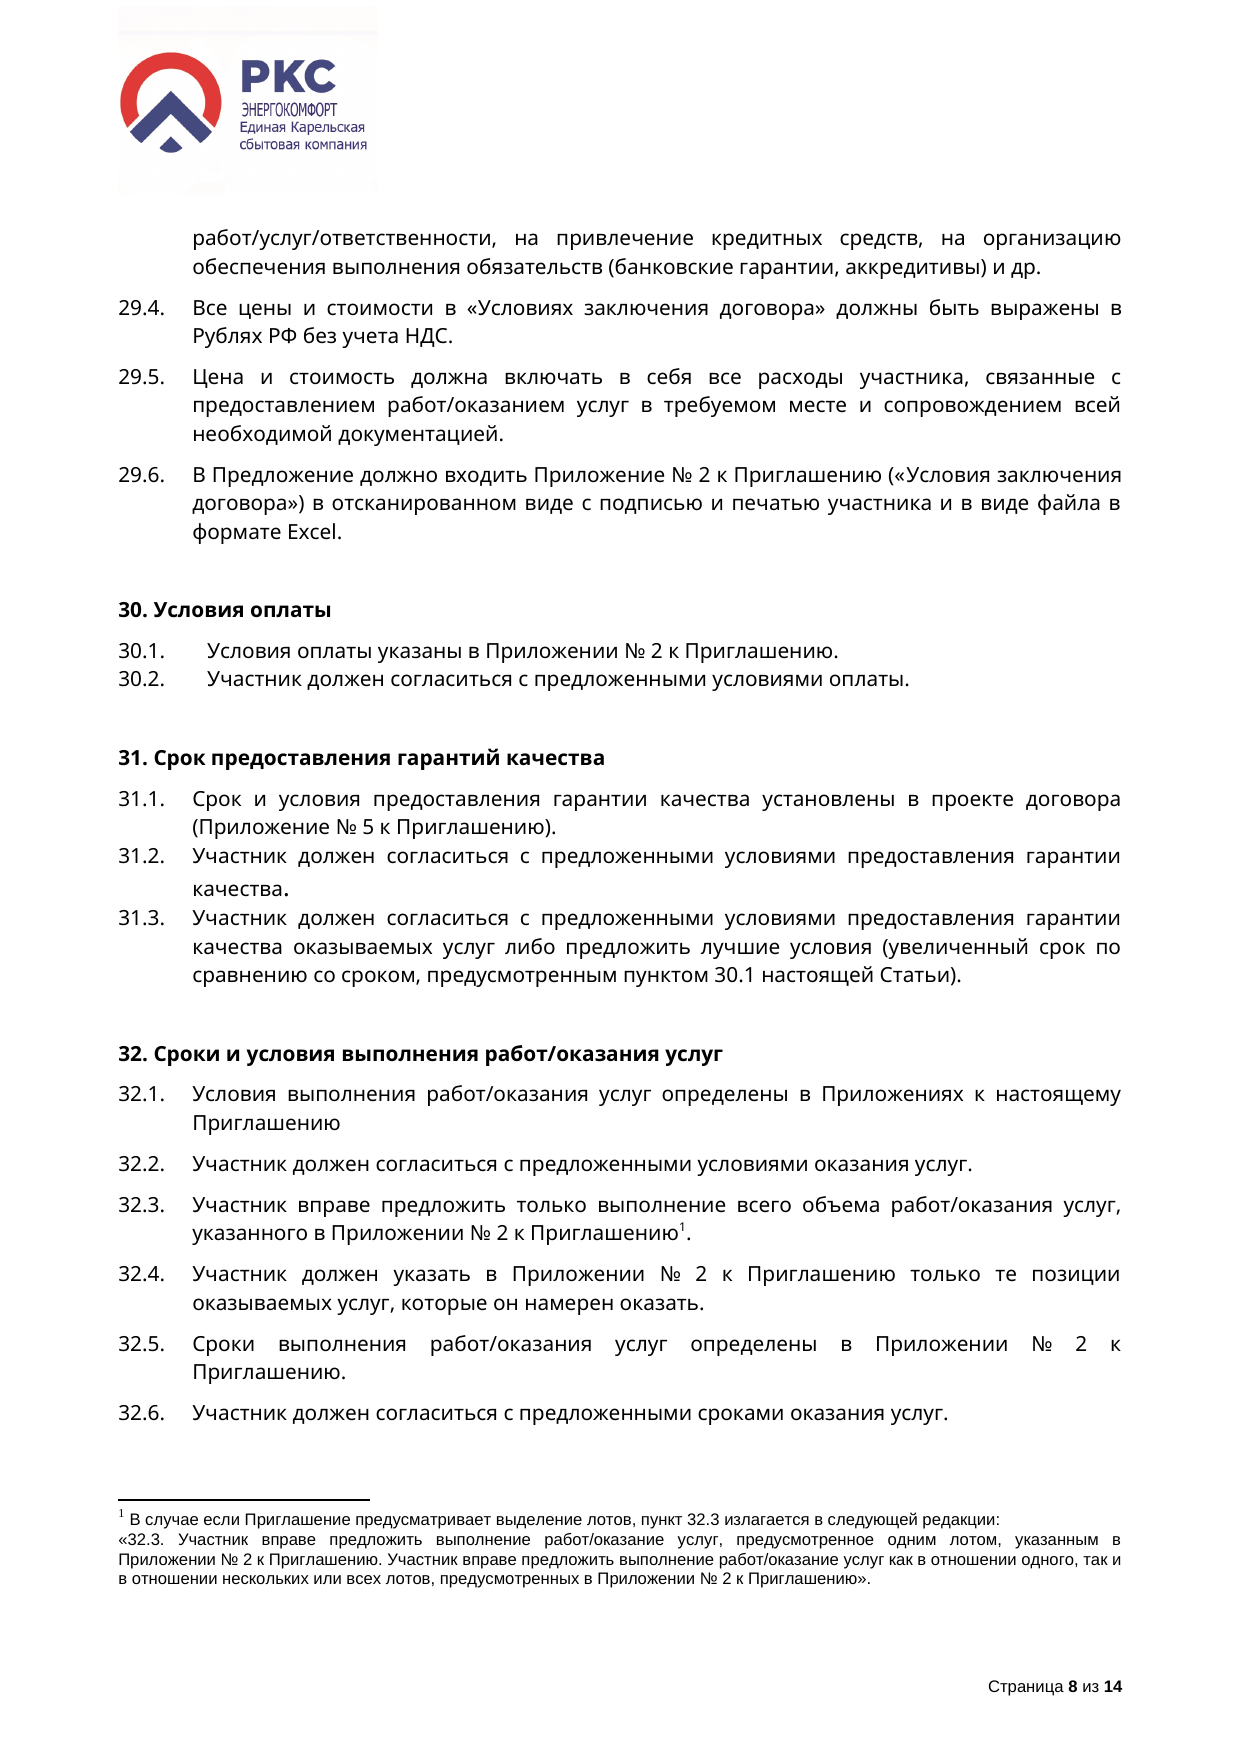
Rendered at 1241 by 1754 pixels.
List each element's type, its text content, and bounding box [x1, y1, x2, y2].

subtitle 32. Сроки и условия выполнения работ/оказания услуг [118, 1039, 1122, 1067]
list Цена и стоимость должна включать в себя все расходы участника, связанные с предоставлением работ/оказанием услуг в требуемом месте и сопровождением всей необходимой документацией. [118, 362, 1122, 447]
list Участник должен согласиться с предложенными условиями оплаты. [118, 664, 1122, 693]
list Условия выполнения работ/оказания услуг определены в Приложениях к настоящему Приглашению [118, 1079, 1122, 1136]
list В Предложение должно входить Приложение № 2 к Приглашению («Условия заключения договора») в отсканированном виде с подписью и печатью участника и в виде файла в формате Excel. [118, 460, 1122, 545]
list Все цены и стоимости в «Условиях заключения договора» должны быть выражены в Рублях РФ без учета НДС. [118, 293, 1122, 349]
picture [118, 6, 378, 195]
list Условия оплаты указаны в Приложении № 2 к Приглашению. [118, 636, 1122, 664]
list Участник вправе предложить только выполнение всего объема работ/оказания услуг, указанного в Приложении № 2 к Приглашению. [118, 1190, 1122, 1247]
list Участник должен указать в Приложении № 2 к Приглашению только те позиции оказываемых услуг, которые он намерен оказать. [118, 1259, 1122, 1316]
list Участник должен согласиться с предложенными условиями предоставления гарантии качества оказываемых услуг либо предложить лучшие условия (увеличенный срок по сравнению со сроком, предусмотренным пунктом 30.1 настоящей Статьи). [118, 903, 1122, 989]
list Участник должен согласиться с предложенными сроками оказания услуг. [118, 1398, 1122, 1426]
list Сроки выполнения работ/оказания услуг определены в Приложении № 2 к Приглашению. [118, 1329, 1122, 1386]
list Участник должен согласиться с предложенными условиями предоставления гарантии качества. [118, 841, 1122, 903]
subtitle 30. Условия оплаты [118, 595, 1122, 624]
list Участник должен согласиться с предложенными условиями оказания услуг. [118, 1149, 1122, 1177]
subtitle 31. Срок предоставления гарантий качества [118, 743, 1122, 771]
list Срок и условия предоставления гарантии качества установлены в проекте договора (Приложение № 5 к Приглашению). [118, 784, 1122, 841]
